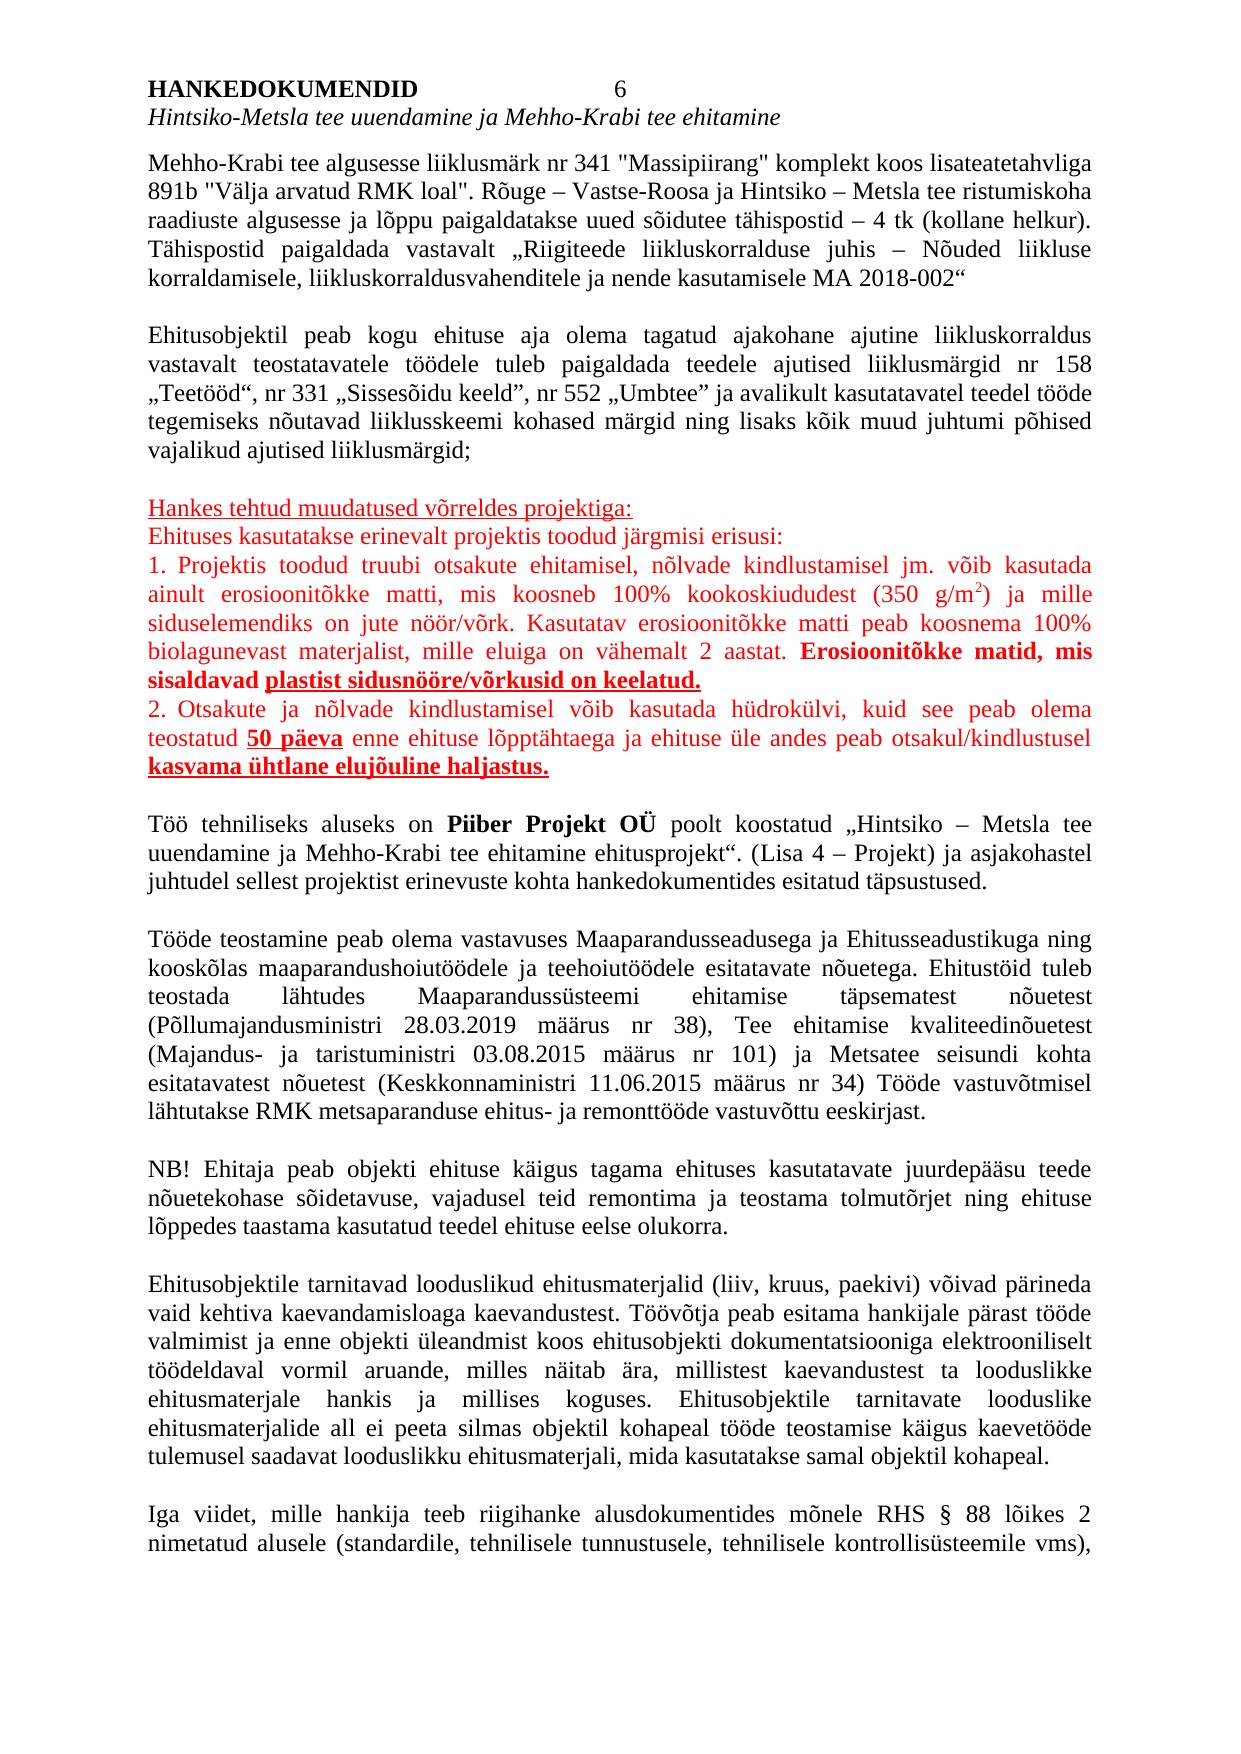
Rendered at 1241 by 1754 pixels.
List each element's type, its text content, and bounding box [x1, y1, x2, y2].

list Projektis toodud truubi otsakute ehitamisel, nõlvade kindlustamisel jm. võib kasutada ainult erosioonitõkke matti, mis koosneb 100% kookoskiududest (350 g/m2) ja mille siduselemendiks on jute nöör/võrk. Kasutatav erosioonitõkke matti peab koosnema 100% biolagunevast materjalist, mille eluiga on vähemalt 2 aastat. Erosioonitõkke matid, mis sisaldavad plastist sidusnööre/võrkusid on keelatud. [148, 550, 1093, 694]
text Ehituses kasutatakse erinevalt projektis toodud järgmisi erisusi: [148, 521, 1093, 550]
text Ehitusobjektile tarnitavad looduslikud ehitusmaterjalid (liiv, kruus, paekivi) võivad pärineda vaid kehtiva kaevandamisloaga kaevandustest. Töövõtja peab esitama hankijale pärast tööde valmimist ja enne objekti üleandmist koos ehitusobjekti dokumentatsiooniga elektrooniliselt töödeldaval vormil aruande, milles näitab ära, millistest kaevandustest ta looduslikke ehitusmaterjale hankis ja millises koguses. Ehitusobjektile tarnitavate looduslike ehitusmaterjalide all ei peeta silmas objektil kohapeal tööde teostamise käigus kaevetööde tulemusel saadavat looduslikku ehitusmaterjali, mida kasutatakse samal objektil kohapeal. [148, 1269, 1093, 1470]
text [148, 1499, 1093, 1556]
text Töö tehniliseks aluseks on Piiber Projekt OÜ poolt koostatud „Hintsiko – Metsla tee uuendamine ja Mehho-Krabi tee ehitamine ehitusprojekt“. (Lisa 4 – Projekt) ja asjakohastel juhtudel sellest projektist erinevuste kohta hankedokumentides esitatud täpsustused. [148, 809, 1093, 895]
text Hankes tehtud muudatused võrreldes projektiga: [148, 493, 1093, 521]
text Ehitusobjektil peab kogu ehituse aja olema tagatud ajakohane ajutine liikluskorraldus vastavalt teostatavatele töödele tuleb paigaldada teedele ajutised liiklusmärgid nr 158 „Teetööd“, nr 331 „Sissesõidu keeld”, nr 552 „Umbtee” ja avalikult kasutatavatel teedel tööde tegemiseks nõutavad liiklusskeemi kohased märgid ning lisaks kõik muud juhtumi põhised vajalikud ajutised liiklusmärgid; [148, 320, 1093, 464]
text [148, 148, 1093, 291]
text NB! Ehitaja peab objekti ehituse käigus tagama ehituses kasutatavate juurdepääsu teede nõuetekohase sõidetavuse, vajadusel teid remontima ja teostama tolmutõrjet ning ehituse lõppedes taastama kasutatud teedel ehituse eelse olukorra. [148, 1154, 1093, 1240]
text Tööde teostamine peab olema vastavuses Maaparandusseadusega ja Ehitusseadustikuga ning kooskõlas maaparandushoiutöödele ja teehoiutöödele esitatavate nõuetega. Ehitustöid tuleb teostada lähtudes Maaparandussüsteemi ehitamise täpsematest nõuetest (Põllumajandusministri 28.03.2019 määrus nr 38), Tee ehitamise kvaliteedinõuetest (Majandus- ja taristuministri 03.08.2015 määrus nr 101) ja Metsatee seisundi kohta esitatavatest nõuetest (Keskkonnaministri 11.06.2015 määrus nr 34) Tööde vastuvõtmisel lähtutakse RMK metsaparanduse ehitus- ja remonttööde vastuvõttu eeskirjast. [148, 924, 1093, 1125]
list Otsakute ja nõlvade kindlustamisel võib kasutada hüdrokülvi, kuid see peab olema teostatud 50 päeva enne ehituse lõpptähtaega ja ehituse üle andes peab otsakul/kindlustusel kasvama ühtlane elujõuline haljastus. [148, 694, 1093, 780]
